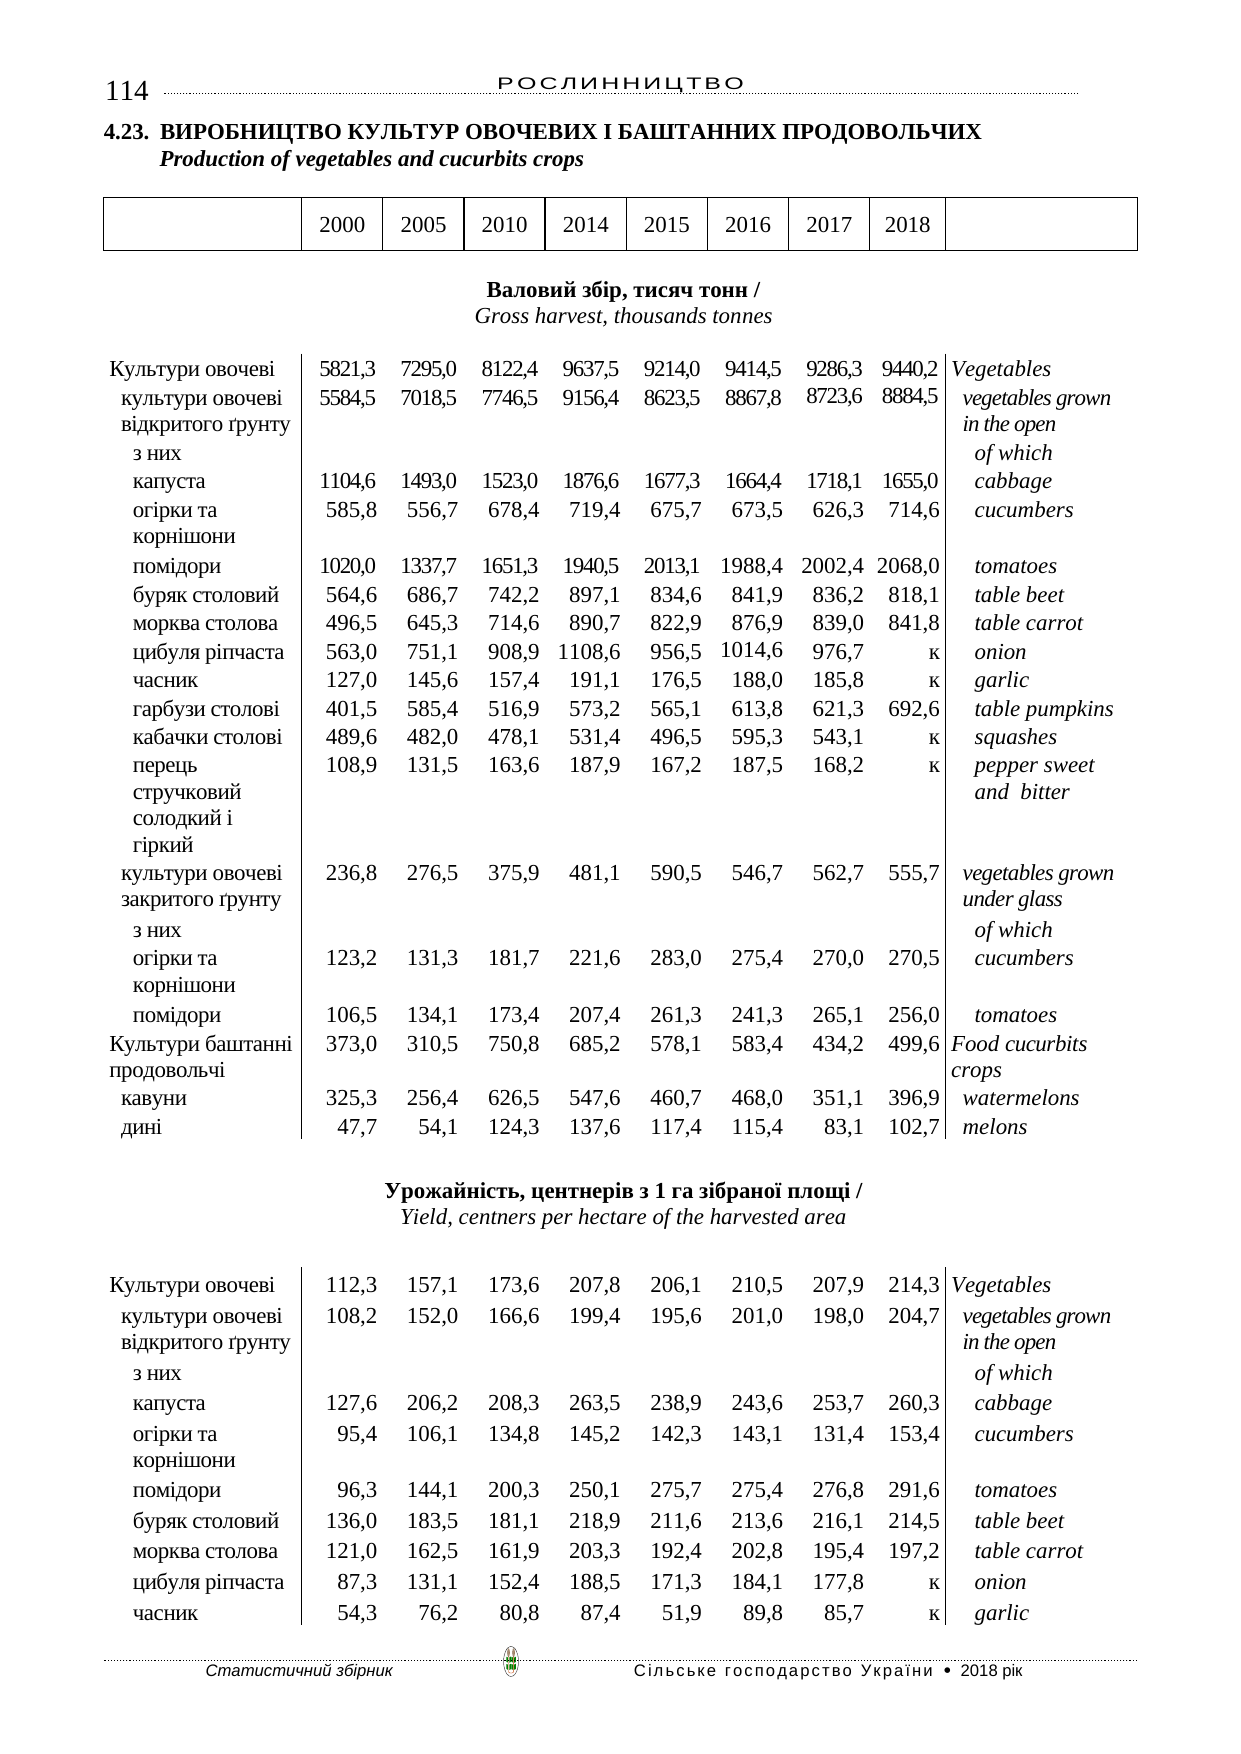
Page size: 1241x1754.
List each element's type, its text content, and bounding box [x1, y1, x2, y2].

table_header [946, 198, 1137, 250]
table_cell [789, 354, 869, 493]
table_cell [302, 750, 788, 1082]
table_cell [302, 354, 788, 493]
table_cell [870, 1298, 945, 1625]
text 4.23. Виробництво культур овочевих І баштанних продовольчих [103, 118, 1137, 144]
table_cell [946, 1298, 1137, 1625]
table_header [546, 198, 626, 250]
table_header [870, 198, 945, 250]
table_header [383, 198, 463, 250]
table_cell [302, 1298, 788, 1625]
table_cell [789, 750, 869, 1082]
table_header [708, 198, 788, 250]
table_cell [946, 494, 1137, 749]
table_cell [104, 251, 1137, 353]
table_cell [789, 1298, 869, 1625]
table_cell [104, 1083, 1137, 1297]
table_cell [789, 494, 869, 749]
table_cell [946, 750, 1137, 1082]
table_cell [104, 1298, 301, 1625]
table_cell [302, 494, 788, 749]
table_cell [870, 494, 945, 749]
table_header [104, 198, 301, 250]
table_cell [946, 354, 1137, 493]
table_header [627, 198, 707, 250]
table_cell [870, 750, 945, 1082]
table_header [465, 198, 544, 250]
text Production of vegetables and cucurbits crops [103, 144, 1137, 171]
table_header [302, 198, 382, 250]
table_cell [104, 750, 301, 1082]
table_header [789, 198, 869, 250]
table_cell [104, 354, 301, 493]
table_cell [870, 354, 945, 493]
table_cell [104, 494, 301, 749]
